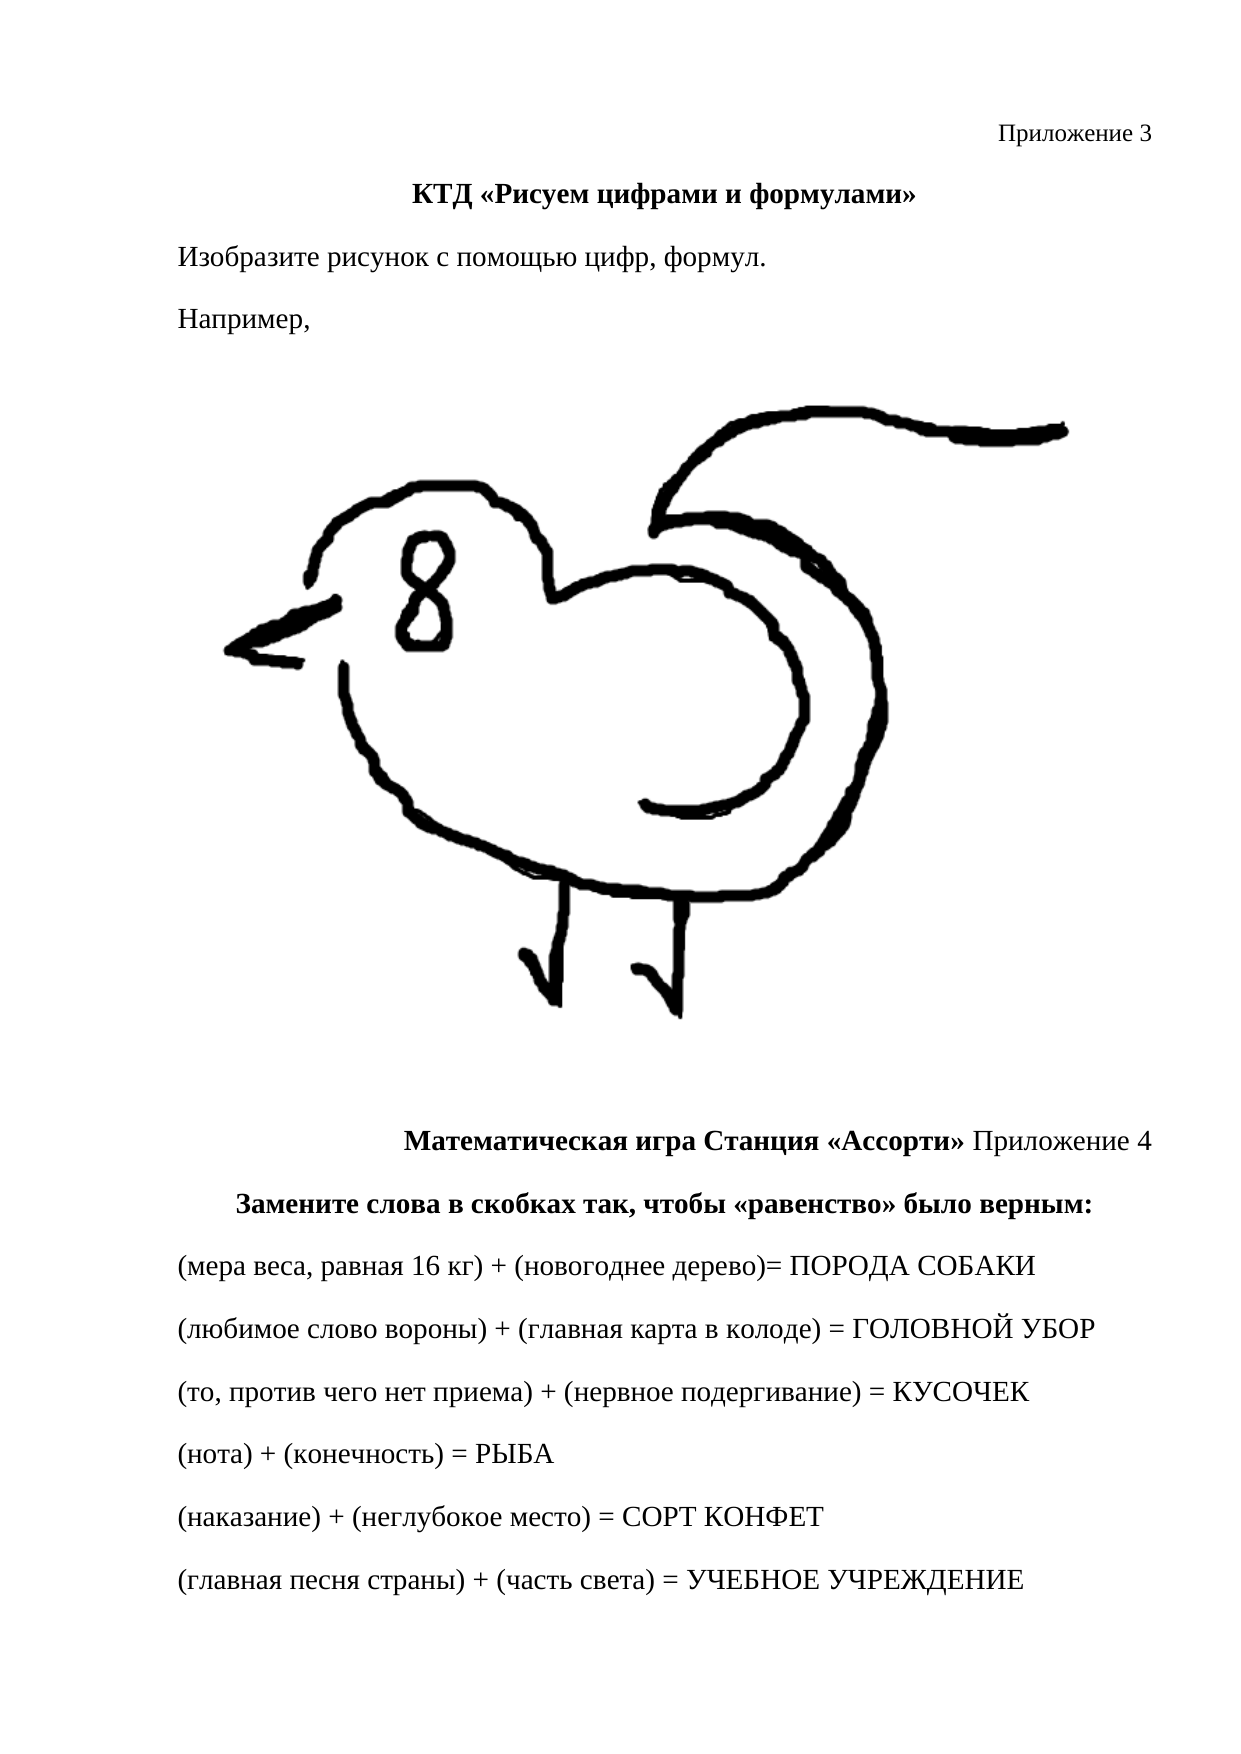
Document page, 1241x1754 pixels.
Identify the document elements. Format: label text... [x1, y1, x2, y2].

text (нота) + (конечность) = РЫБА [177, 1437, 1152, 1470]
text (то, против чего нет приема) + (нервное подергивание) = КУСОЧЕК [177, 1374, 1152, 1407]
text Замените слова в скобках так, чтобы «равенство» было верным: [177, 1186, 1152, 1219]
text (любимое слово вороны) + (главная карта в колоде) = ГОЛОВНОЙ УБОР [177, 1311, 1152, 1345]
text Приложение 3 [177, 118, 1152, 147]
text КТД «Рисуем цифрами и формулами» [177, 176, 1152, 209]
text Изобразите рисунок с помощью цифр, формул. [177, 239, 1152, 272]
picture [177, 364, 1085, 1036]
text Например, [177, 301, 1152, 335]
text (мера веса, равная 16 кг) + (новогоднее дерево)= ПОРОДА СОБАКИ [177, 1248, 1152, 1282]
text Математическая игра Станция «Ассорти» Приложение 4 [177, 1123, 1152, 1157]
text (наказание) + (неглубокое место) = СОРТ КОНФЕТ [177, 1499, 1152, 1533]
text (главная песня страны) + (часть света) = УЧЕБНОЕ УЧРЕЖДЕНИЕ [177, 1562, 1152, 1596]
